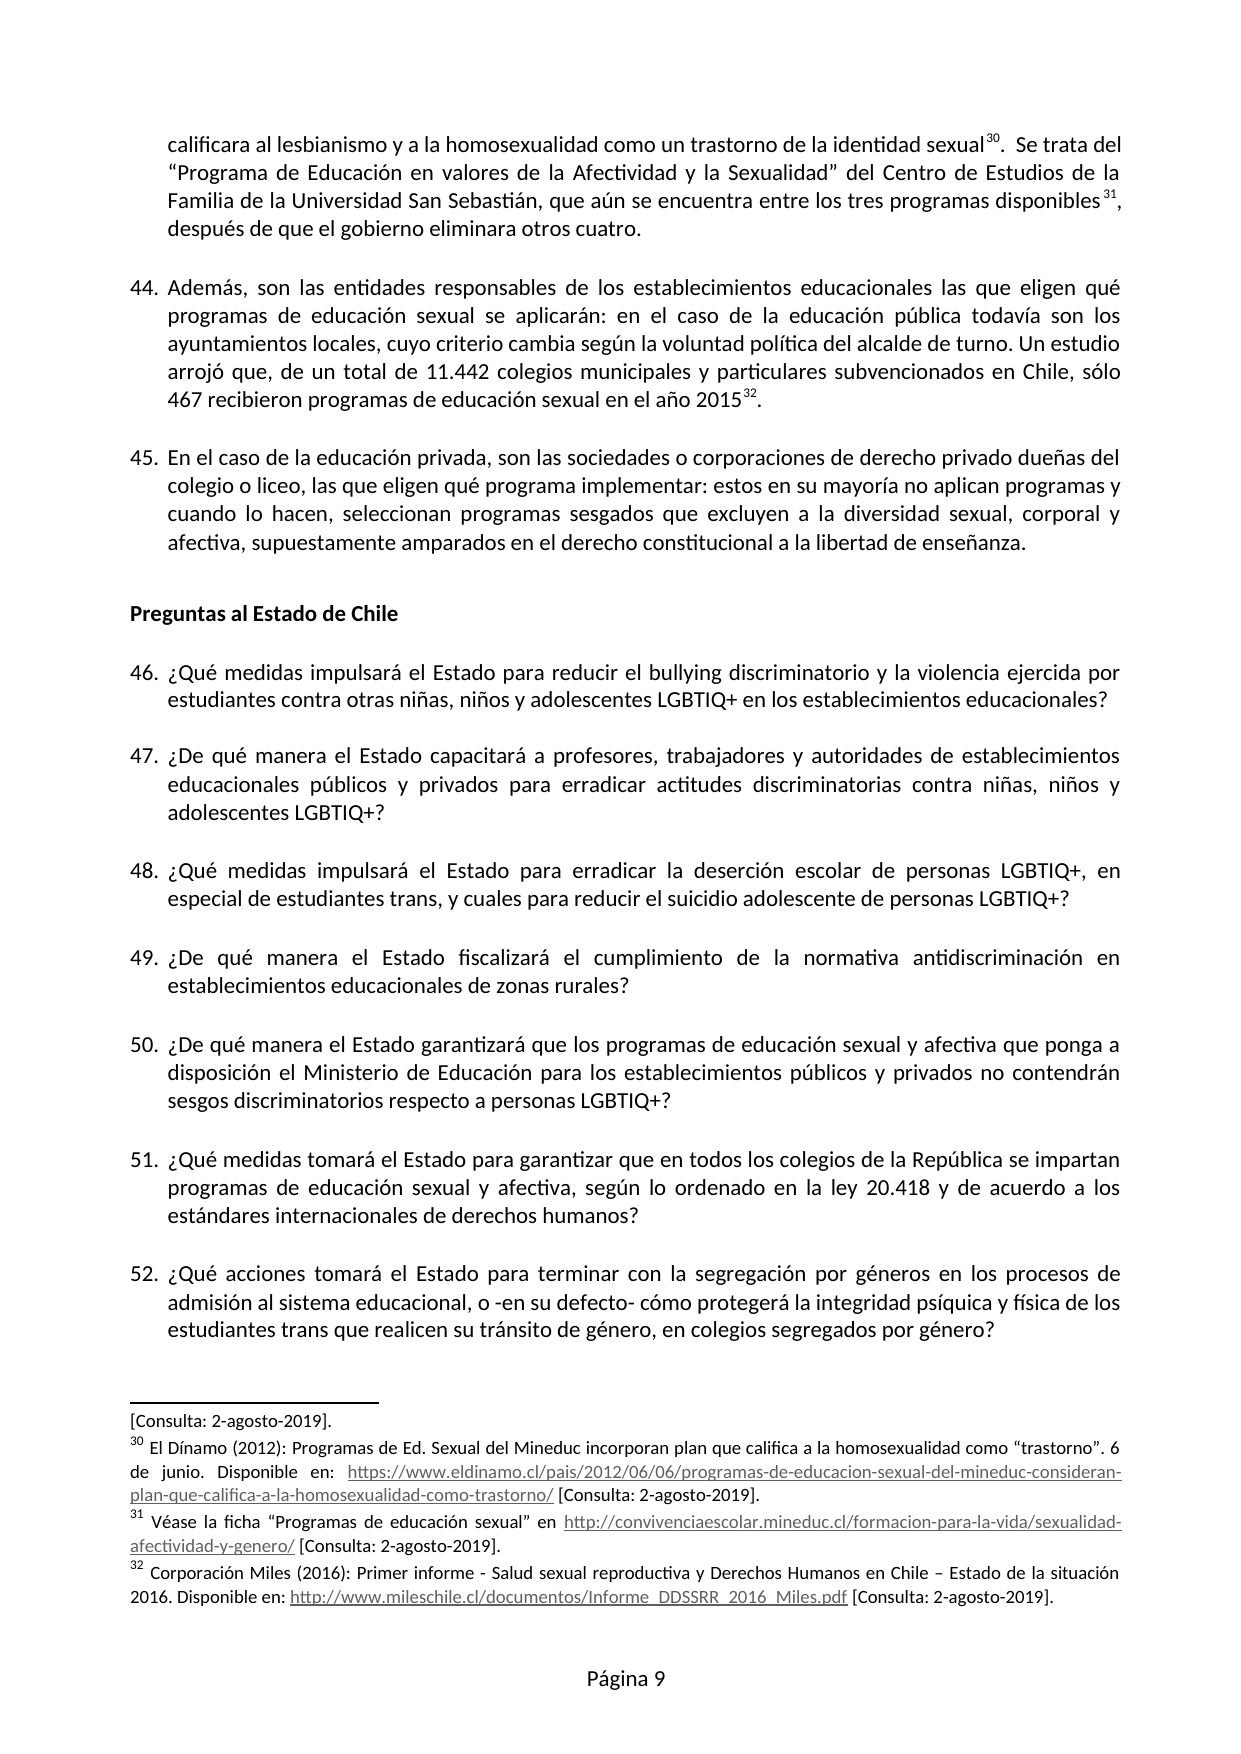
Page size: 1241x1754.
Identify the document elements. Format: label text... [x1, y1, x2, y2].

list Además, son las entidades responsables de los establecimientos educacionales las que eligen qué programas de educación sexual se aplicarán: en el caso de la educación pública todavía son los ayuntamientos locales, cuyo criterio cambia según la voluntad política del alcalde de turno. Un estudio arrojó que, de un total de 11.442 colegios municipales y particulares subvencionados en Chile, sólo 467 recibieron programas de educación sexual en el año 2015. [130, 273, 1122, 413]
text Preguntas al Estado de Chile [130, 599, 1122, 627]
list ¿De qué manera el Estado fiscalizará el cumplimiento de la normativa antidiscriminación en establecimientos educacionales de zonas rurales? [130, 943, 1122, 999]
list ¿De qué manera el Estado garantizará que los programas de educación sexual y afectiva que ponga a disposición el Ministerio de Educación para los establecimientos públicos y privados no contendrán sesgos discriminatorios respecto a personas LGBTIQ+? [130, 1030, 1122, 1114]
list ¿Qué acciones tomará el Estado para terminar con la segregación por géneros en los procesos de admisión al sistema educacional, o -en su defecto- cómo protegerá la integridad psíquica y física de los estudiantes trans que realicen su tránsito de género, en colegios segregados por género? [130, 1259, 1122, 1344]
list ¿De qué manera el Estado capacitará a profesores, trabajadores y autoridades de establecimientos educacionales públicos y privados para erradicar actitudes discriminatorias contra niñas, niños y adolescentes LGBTIQ+? [130, 742, 1122, 826]
list ¿Qué medidas impulsará el Estado para erradicar la deserción escolar de personas LGBTIQ+, en especial de estudiantes trans, y cuales para reducir el suicidio adolescente de personas LGBTIQ+? [130, 856, 1122, 912]
list En el caso de la educación privada, son las sociedades o corporaciones de derecho privado dueñas del colegio o liceo, las que eligen qué programa implementar: estos en su mayoría no aplican programas y cuando lo hacen, seleccionan programas sesgados que excluyen a la diversidad sexual, corporal y afectiva, supuestamente amparados en el derecho constitucional a la libertad de enseñanza. [130, 443, 1122, 556]
list ¿Qué medidas tomará el Estado para garantizar que en todos los colegios de la República se impartan programas de educación sexual y afectiva, según lo ordenado en la ley 20.418 y de acuerdo a los estándares internacionales de derechos humanos? [130, 1145, 1122, 1229]
list En marzo de 2011, en virtud de lo ordenado en la ley 20.418, el Ministerio de Educación puso a disposición de los establecimientos educacionales siete programas de sexo-afectividad que fueron elaborados por universidades y centros privados; donde causó gran polémica que uno de ellos calificara al lesbianismo y a la homosexualidad como un trastorno de la identidad sexual. Se trata del “Programa de Educación en valores de la Afectividad y la Sexualidad” del Centro de Estudios de la Familia de la Universidad San Sebastián, que aún se encuentra entre los tres programas disponibles, después de que el gobierno eliminara otros cuatro. [130, 130, 1122, 242]
list ¿Qué medidas impulsará el Estado para reducir el bullying discriminatorio y la violencia ejercida por estudiantes contra otras niñas, niños y adolescentes LGBTIQ+ en los establecimientos educacionales? [130, 658, 1122, 714]
